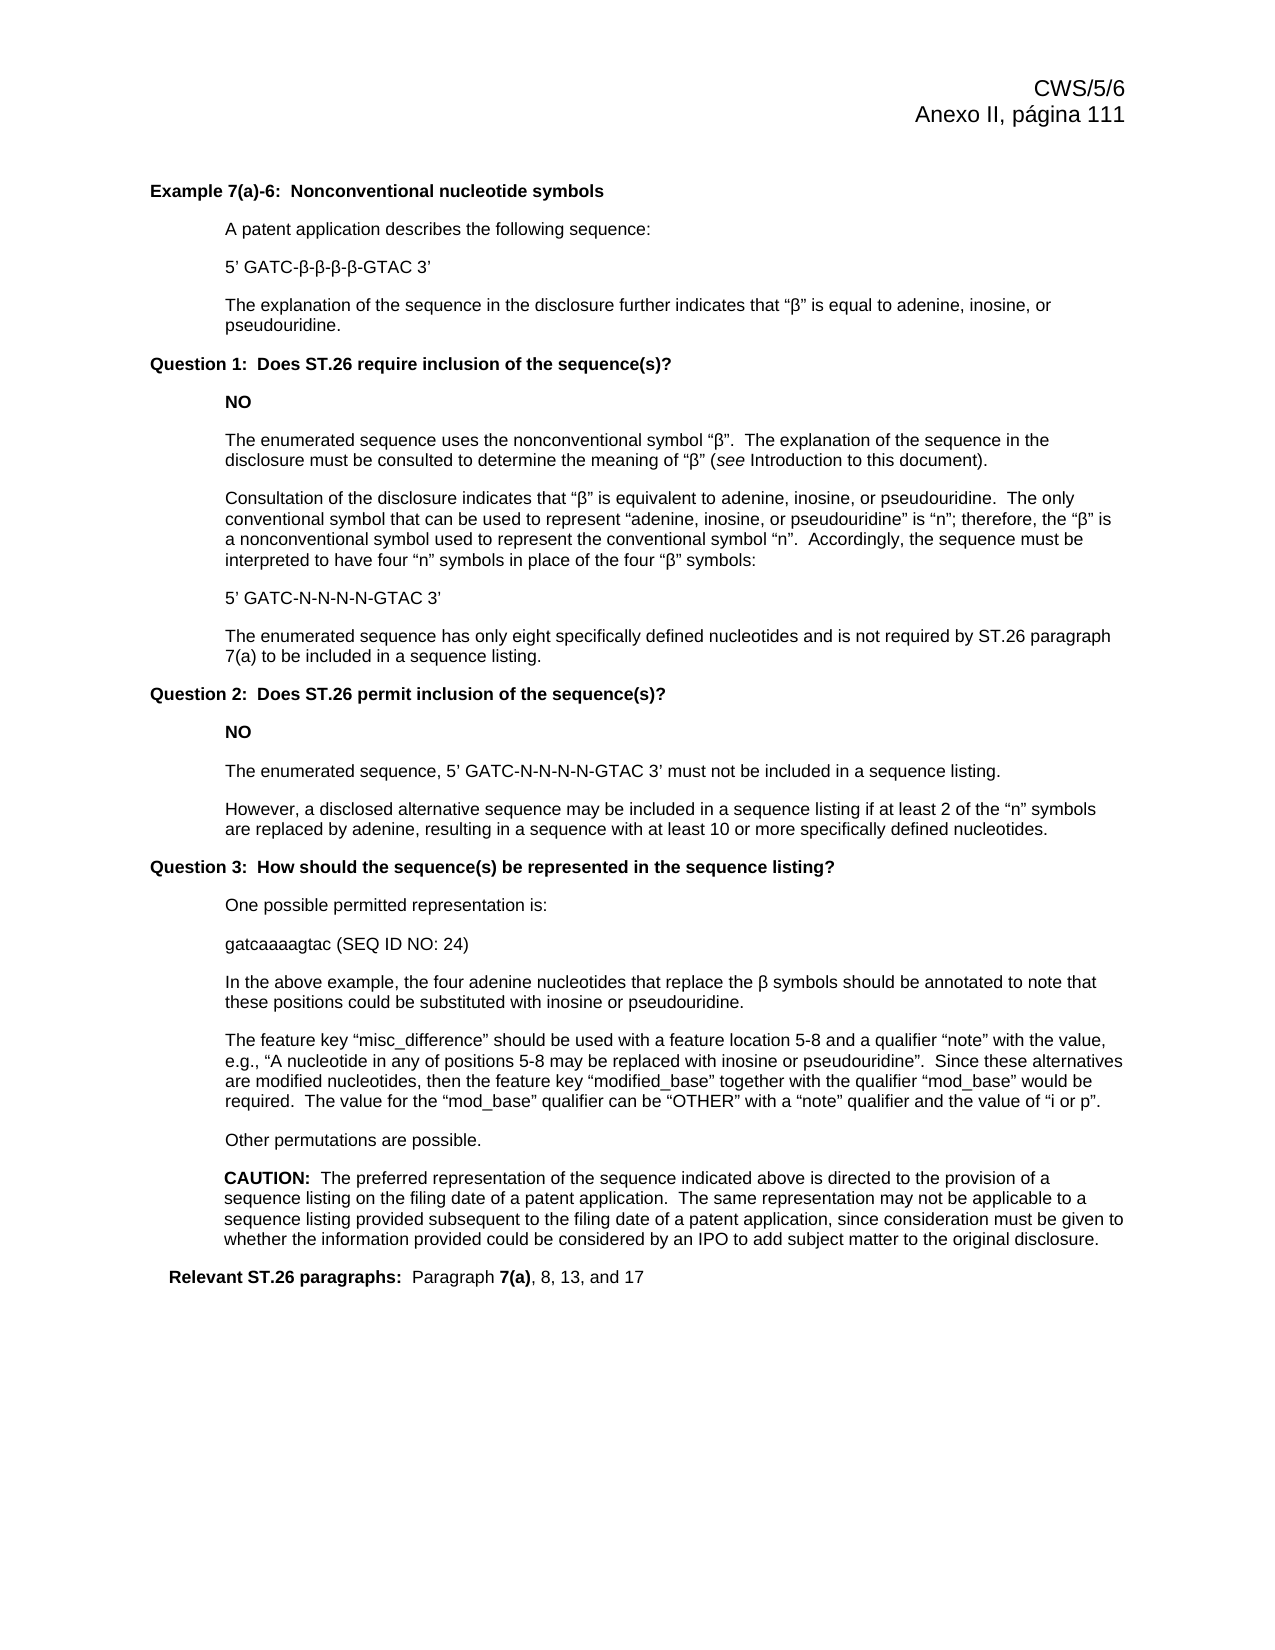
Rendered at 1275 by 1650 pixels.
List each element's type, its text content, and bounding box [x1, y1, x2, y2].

text Question 2: Does ST.26 permit inclusion of the sequence(s)? [150, 684, 1125, 704]
text However, a disclosed alternative sequence may be included in a sequence listing if at least 2 of the “n” symbols are replaced by adenine, resulting in a sequence with at least 10 or more specifically defined nucleotides. [225, 798, 1125, 839]
text 5’ GATC-N-N-N-N-GTAC 3’ [225, 587, 1125, 608]
text Relevant ST.26 paragraphs: Paragraph 7(a), 8, 13, and 17 [169, 1267, 1125, 1287]
text NO [225, 722, 1125, 743]
text Question 1: Does ST.26 require inclusion of the sequence(s)? [150, 353, 1125, 374]
text A patent application describes the following sequence: [225, 218, 1125, 239]
text Example 7(a)-6: Nonconventional nucleotide symbols [150, 180, 1125, 201]
text NO [225, 391, 1125, 412]
text 5’ GATC-β-β-β-β-GTAC 3’ [225, 257, 1125, 277]
text Question 3: How should the sequence(s) be represented in the sequence listing? [150, 857, 1125, 877]
text CAUTION: The preferred representation of the sequence indicated above is directed to the provision of a sequence listing on the filing date of a patent application. The same representation may not be applicable to a sequence listing provided subsequent to the filing date of a patent application, since consideration must be given to whether the information provided could be considered by an IPO to add subject matter to the original disclosure. [224, 1167, 1125, 1249]
text The enumerated sequence has only eight specifically defined nucleotides and is not required by ST.26 paragraph 7(a) to be included in a sequence listing. [225, 626, 1125, 666]
text Other permutations are possible. [225, 1129, 1125, 1150]
text The enumerated sequence, 5’ GATC-N-N-N-N-GTAC 3’ must not be included in a sequence listing. [225, 760, 1125, 781]
text gatcaaaagtac (SEQ ID NO: 24) [225, 933, 1125, 954]
text Consultation of the disclosure indicates that “β” is equivalent to adenine, inosine, or pseudouridine. The only conventional symbol that can be used to represent “adenine, inosine, or pseudouridine” is “n”; therefore, the “β” is a nonconventional symbol used to represent the conventional symbol “n”. Accordingly, the sequence must be interpreted to have four “n” symbols in place of the four “β” symbols: [225, 488, 1125, 570]
text The enumerated sequence uses the nonconventional symbol “β”. The explanation of the sequence in the disclosure must be consulted to determine the meaning of “β” (see Introduction to this document). [225, 429, 1125, 470]
text One possible permitted representation is: [225, 895, 1125, 916]
text The feature key “misc_difference” should be used with a feature location 5-8 and a qualifier “note” with the value, e.g., “A nucleotide in any of positions 5-8 may be replaced with inosine or pseudouridine”. Since these alternatives are modified nucleotides, then the feature key “modified_base” together with the qualifier “mod_base” would be required. The value for the “mod_base” qualifier can be “OTHER” with a “note” qualifier and the value of “i or p”. [225, 1030, 1125, 1112]
text In the above example, the four adenine nucleotides that replace the β symbols should be annotated to note that these positions could be substituted with inosine or pseudouridine. [225, 971, 1125, 1012]
text The explanation of the sequence in the disclosure further indicates that “β” is equal to adenine, inosine, or pseudouridine. [225, 295, 1125, 336]
